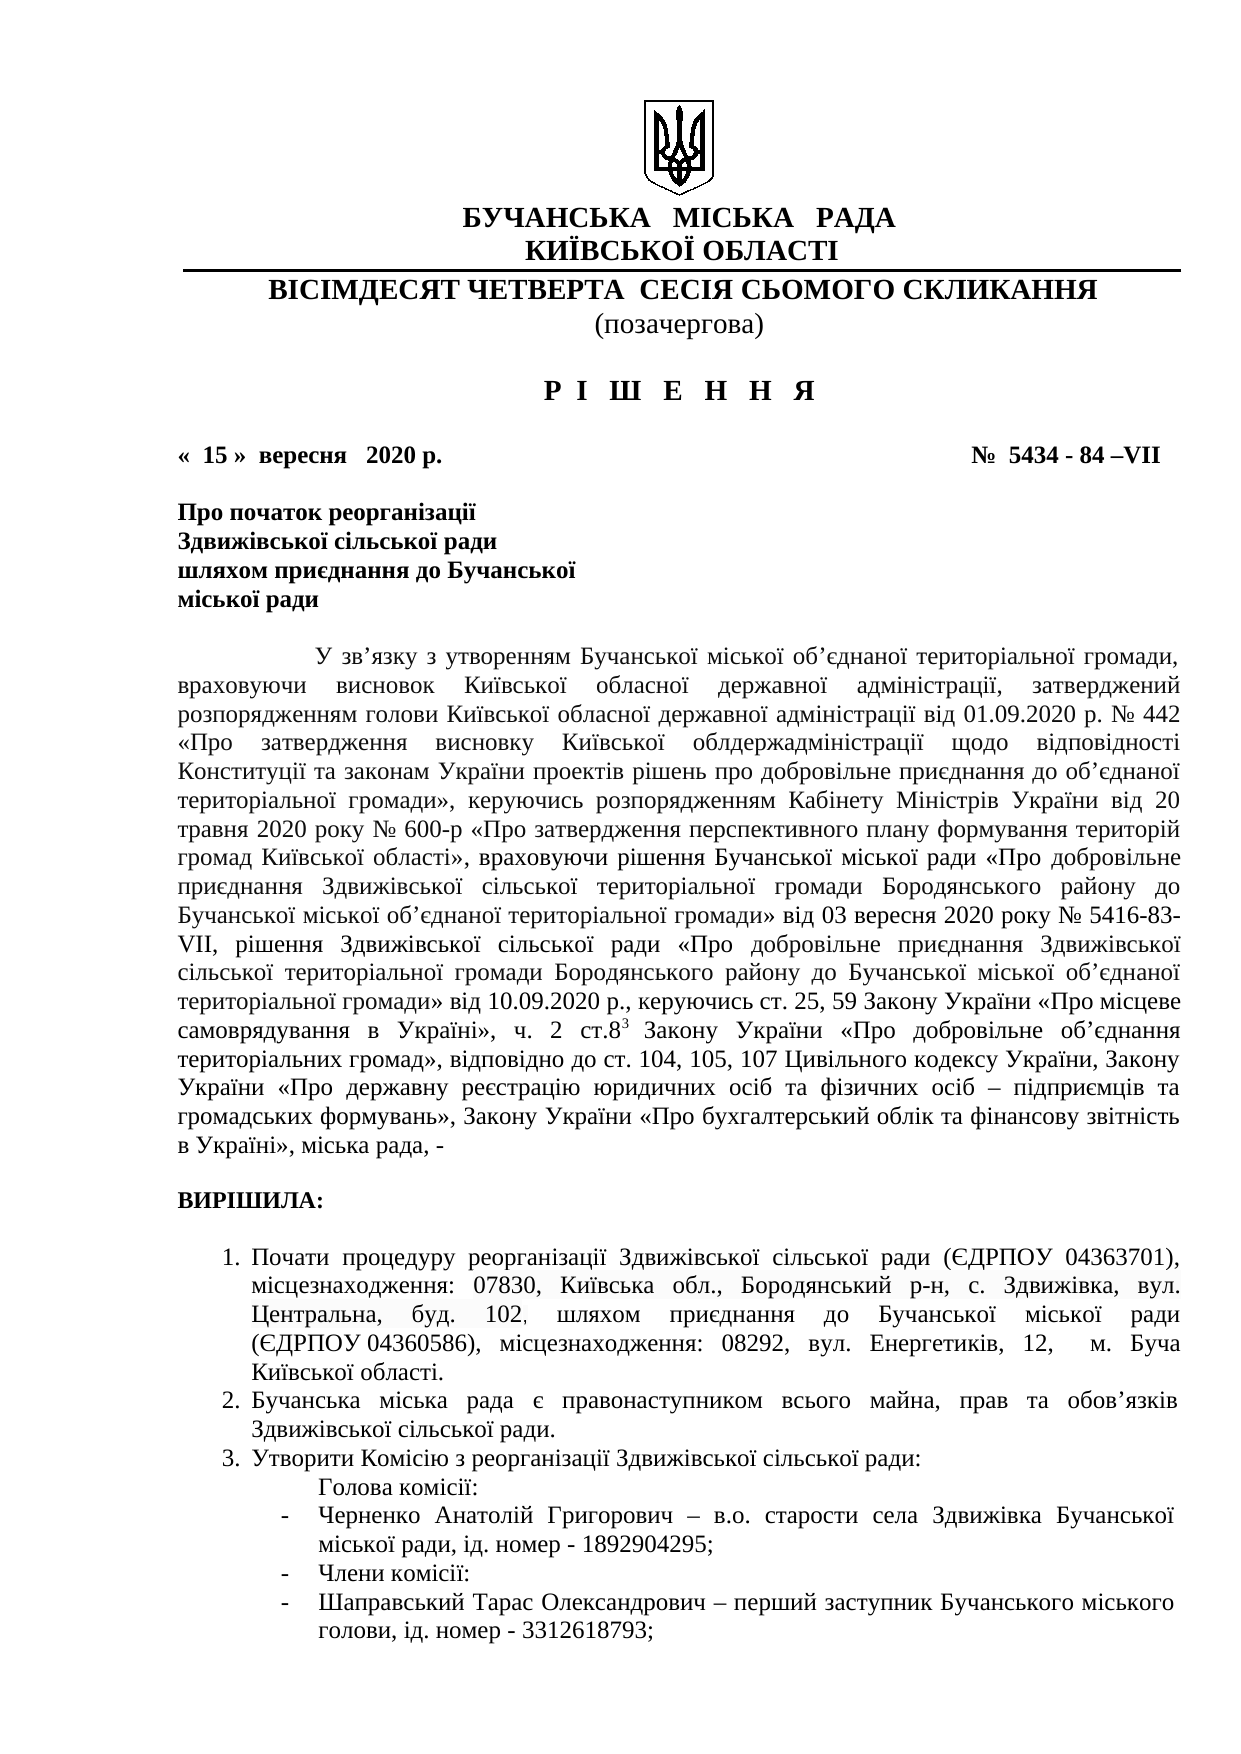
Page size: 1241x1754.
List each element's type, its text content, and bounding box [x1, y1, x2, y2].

text У зв’язку з утворенням Бучанської міської об’єднаної територіальної громади, враховуючи висновок Київської обласної державної адміністрації, затверджений розпорядженням голови Київської обласної державної адміністрації від 01.09.2020 р. № 442 «Про затвердження висновку Київської облдержадміністрації щодо відповідності Конституції та законам України проектів рішень про добровільне приєднання до об’єднаної територіальної громади», керуючись розпорядженням Кабінету Міністрів України від 20 травня 2020 року № 600-р «Про затвердження перспективного плану формування територій громад Київської області», враховуючи рішення Бучанської міської ради «Про добровільне приєднання Здвижівської сільської територіальної громади Бородянського району до Бучанської міської об’єднаної територіальної громади» від 03 вересня 2020 року № 5416-83-VII, рішення Здвижівської сільської ради «Про добровільне приєднання Здвижівської сільської територіальної громади Бородянського району до Бучанської міської об’єднаної територіальної громади» від 10.09.2020 р., керуючись ст. 25, 59 Закону України «Про місцеве самоврядування в Україні», ч. 2 ст.83 Закону України «Про добровільне об’єднання територіальних громад», відповідно до ст. 104, 105, 107 Цивільного кодексу України, Закону України «Про державну реєстрацію юридичних осіб та фізичних осіб – підприємців та громадських формувань», Закону України «Про бухгалтерський облік та фінансову звітність в Україні», міська рада, - [177, 641, 1181, 1159]
text (позачергова) [177, 306, 1181, 339]
text БУЧАНСЬКА МІСЬКА РАДА [177, 200, 1181, 233]
text міської ради [177, 584, 723, 612]
text КИЇВСЬКОЇ ОБЛАСТІ [183, 233, 1181, 269]
text Р І Ш Е Н Н Я [177, 373, 1181, 406]
text « 15 » вересня 2020 р. № 5434 - 84 –VІI [177, 440, 1181, 469]
text шляхом приєднання до Бучанської [177, 555, 723, 584]
list Шаправський Тарас Олександрович – перший заступник Бучанського міського голови, ід. номер - 3312618793; [281, 1587, 1175, 1644]
list Черненко Анатолій Григорович – в.о. старости села Здвижівка Бучанської міської ради, ід. номер - 1892904295; [281, 1500, 1175, 1558]
list Бучанська міська рада є правонаступником всього майна, прав та обов’язків Здвижівської сільської ради. [222, 1385, 1179, 1443]
text ВІСІМДЕСЯТ ЧЕТВЕРТА СЕСІЯ СЬОМОГО СКЛИКАННЯ [177, 272, 1181, 306]
list Члени комісії: [281, 1558, 1175, 1587]
list Утворити Комісію з реорганізації Здвижівської сільської ради: [222, 1443, 1179, 1472]
text Про початок реорганізації [177, 497, 723, 526]
text Голова комісії: [177, 1472, 1175, 1500]
list Почати процедуру реорганізації Здвижівської сільської ради (ЄДРПОУ 04363701), місцезнаходження: 07830, Київська обл., Бородянський р-н, с. Здвижівка, вул. Центральна, буд. 102, шляхом приєднання до Бучанської міської ради (ЄДРПОУ 04360586), місцезнаходження: 08292, вул. Енергетиків, 12, м. Буча Київської області. [222, 1242, 1181, 1385]
text Здвижівської сільської ради [177, 526, 723, 555]
text ВИРІШИЛА: [177, 1186, 1181, 1214]
